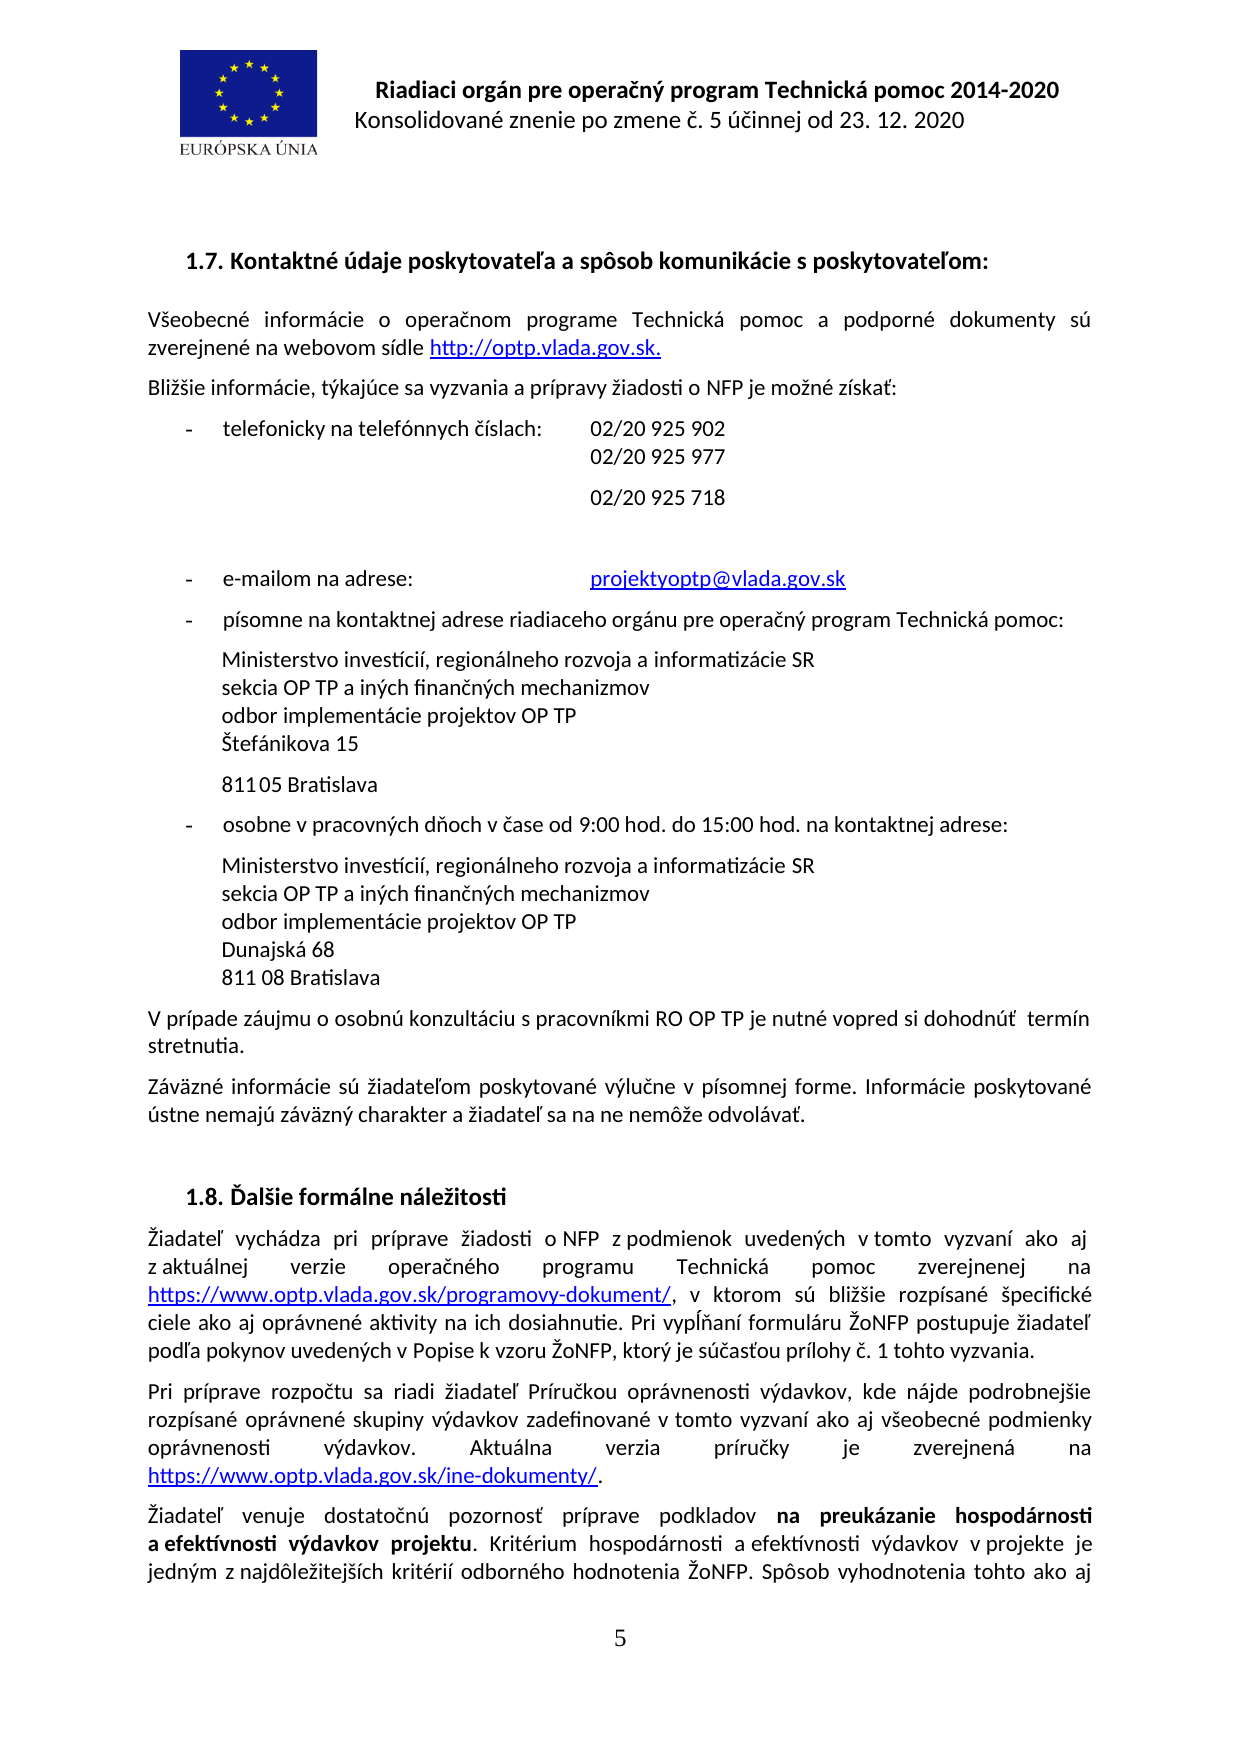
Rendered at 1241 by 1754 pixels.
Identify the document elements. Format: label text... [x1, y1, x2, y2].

text 811 08 Bratislava [221, 963, 1093, 991]
text 02/20 925 718 [546, 483, 1093, 511]
list Bratislava [221, 770, 1093, 798]
text Záväzné informácie sú žiadateľom poskytované výlučne v písomnej forme. Informácie poskytované ústne nemajú záväzný charakter a žiadateľ sa na ne nemôže odvolávať. [148, 1072, 1093, 1128]
text SR [221, 645, 1093, 673]
picture [179, 50, 318, 155]
text Pri príprave rozpočtu sa riadi žiadateľ Príručkou oprávnenosti výdavkov, kde nájde podrobnejšie rozpísané oprávnené skupiny výdavkov zadefinované v tomto vyzvaní ako aj všeobecné podmienky oprávnenosti výdavkov. Aktuálna verzia príručky je zverejnená na https://www.optp.vlada.gov.sk/ine-dokumenty/. [148, 1377, 1093, 1489]
list osobne v pracovných dňoch v čase od hod. na kontaktnej adrese: [185, 811, 1093, 838]
text 02/20 925 977 [516, 442, 1093, 470]
text Bližšie informácie, týkajúce sa vyzvania a prípravy žiadosti o NFP je možné získať: [148, 373, 1093, 402]
text Všeobecné informácie o operačnom programe Technická pomoc a podporné dokumenty sú zverejnené na webovom sídle http://optp.vlada.gov.sk. [148, 305, 1093, 361]
list Kontaktné údaje poskytovateľa a spôsob komunikácie s poskytovateľom: [185, 245, 1093, 276]
text odbor implementácie projektov OP TP [221, 907, 1093, 935]
text SR [148, 851, 1093, 879]
list Ďalšie formálne náležitosti [185, 1181, 1093, 1212]
list telefonicky na telefónnych číslach: 02/20 925 902 [185, 414, 1093, 442]
list písomne na kontaktnej adrese riadiaceho orgánu pre operačný program Technická pomoc: [185, 605, 1093, 633]
list e-mailom na adrese: projektyoptp@vlada.gov.sk [185, 564, 1093, 592]
text V prípade záujmu o osobnú konzultáciu s pracovníkmi RO OP TP je nutné vopred si dohodnúť termín stretnutia. [148, 1004, 1093, 1060]
text Dunajská 68 [221, 935, 1093, 963]
text Žiadateľ vychádza pri príprave žiadosti o NFP z podmienok uvedených v tomto vyzvaní ako aj z aktuálnej verzie operačného programu Technická pomoc zverejnenej na https://www.optp.vlada.gov.sk/programovy-dokument/, v ktorom sú bližšie rozpísané špecifické ciele ako aj oprávnené aktivity na ich dosiahnutie. Pri vypĺňaní formuláru ŽoNFP postupuje žiadateľ podľa pokynov uvedených v Popise k vzoru ŽoNFP, ktorý je súčasťou prílohy č. 1 tohto vyzvania. [148, 1224, 1093, 1364]
text odbor implementácie projektov OP TP [221, 701, 1093, 729]
